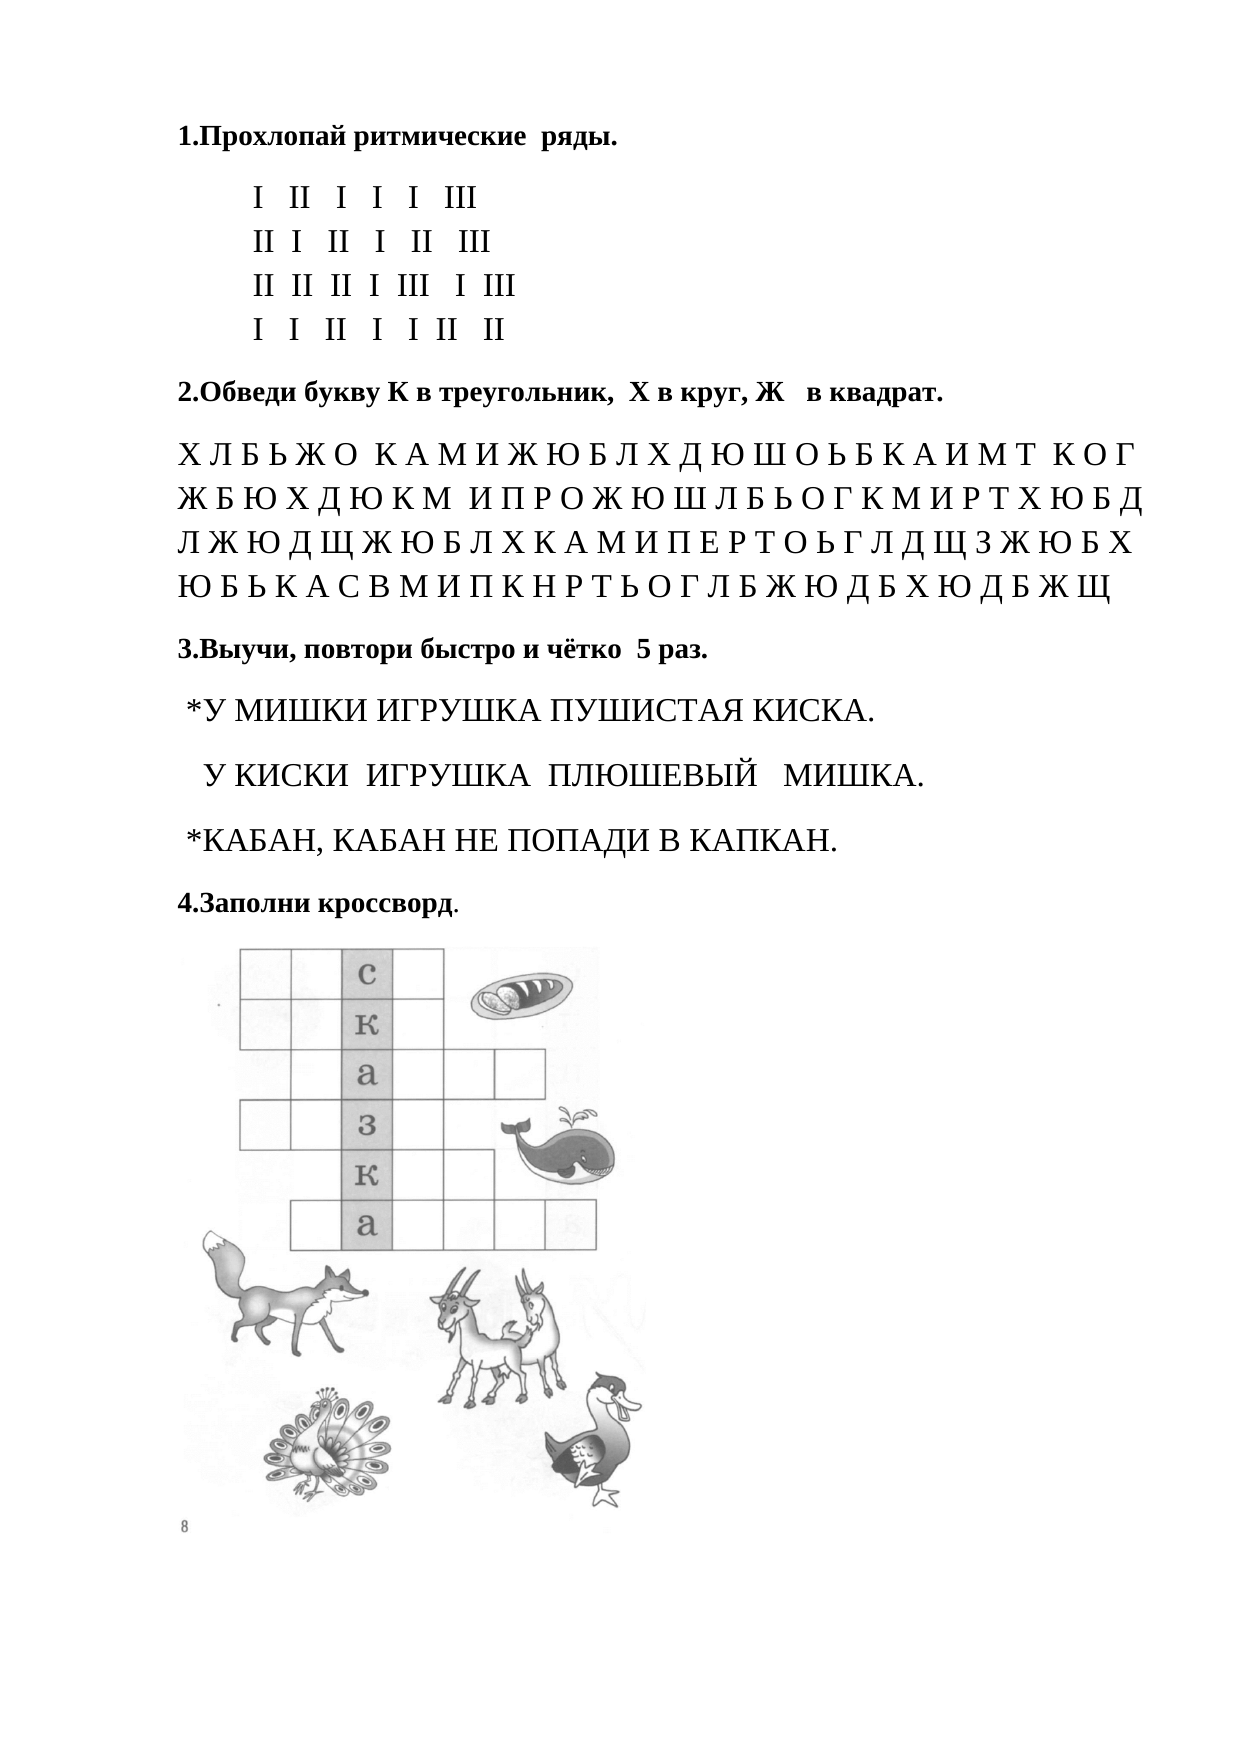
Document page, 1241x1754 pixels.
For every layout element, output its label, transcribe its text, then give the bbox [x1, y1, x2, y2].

list I II I I I III [252, 177, 1152, 216]
text 3.Выучи, повтори быстро и чётко 5 раз. [177, 631, 1152, 664]
text У КИСКИ ИГРУШКА ПЛЮШЕВЫЙ МИШКА. [177, 755, 1152, 794]
text 4.Заполни кроссворд. [177, 885, 1152, 919]
text Х Л Б Ь Ж О К А М И Ж Ю Б Л Х Д Ю Ш О Ь Б К А И М Т К О Г Ж Б Ю Х Д Ю К М И П Р О Ж Ю Ш Л Б Ь О Г К М И Р Т Х Ю Б Д Л Ж Ю Д Щ Ж Ю Б Л Х К А М И П Е Р Т О Ь Г Л Д Щ З Ж Ю Б Х Ю Б Ь К А С В М И П К Н Р Т Ь О Г Л Б Ж Ю Д Б Х Ю Д Б Ж Щ [177, 434, 1152, 604]
picture [177, 944, 647, 1536]
text 2.Обведи букву К в треугольник, Х в круг, Ж в квадрат. [177, 374, 1152, 408]
list II I II I II III [252, 222, 1152, 260]
text *У МИШКИ ИГРУШКА ПУШИСТАЯ КИСКА. [177, 690, 1152, 729]
text 1.Прохлопай ритмические ряды. [177, 118, 1152, 152]
list I I II I I II II [252, 310, 1152, 348]
text *КАБАН, КАБАН НЕ ПОПАДИ В КАПКАН. [177, 820, 1152, 858]
list II II II I III I III [252, 266, 1152, 304]
